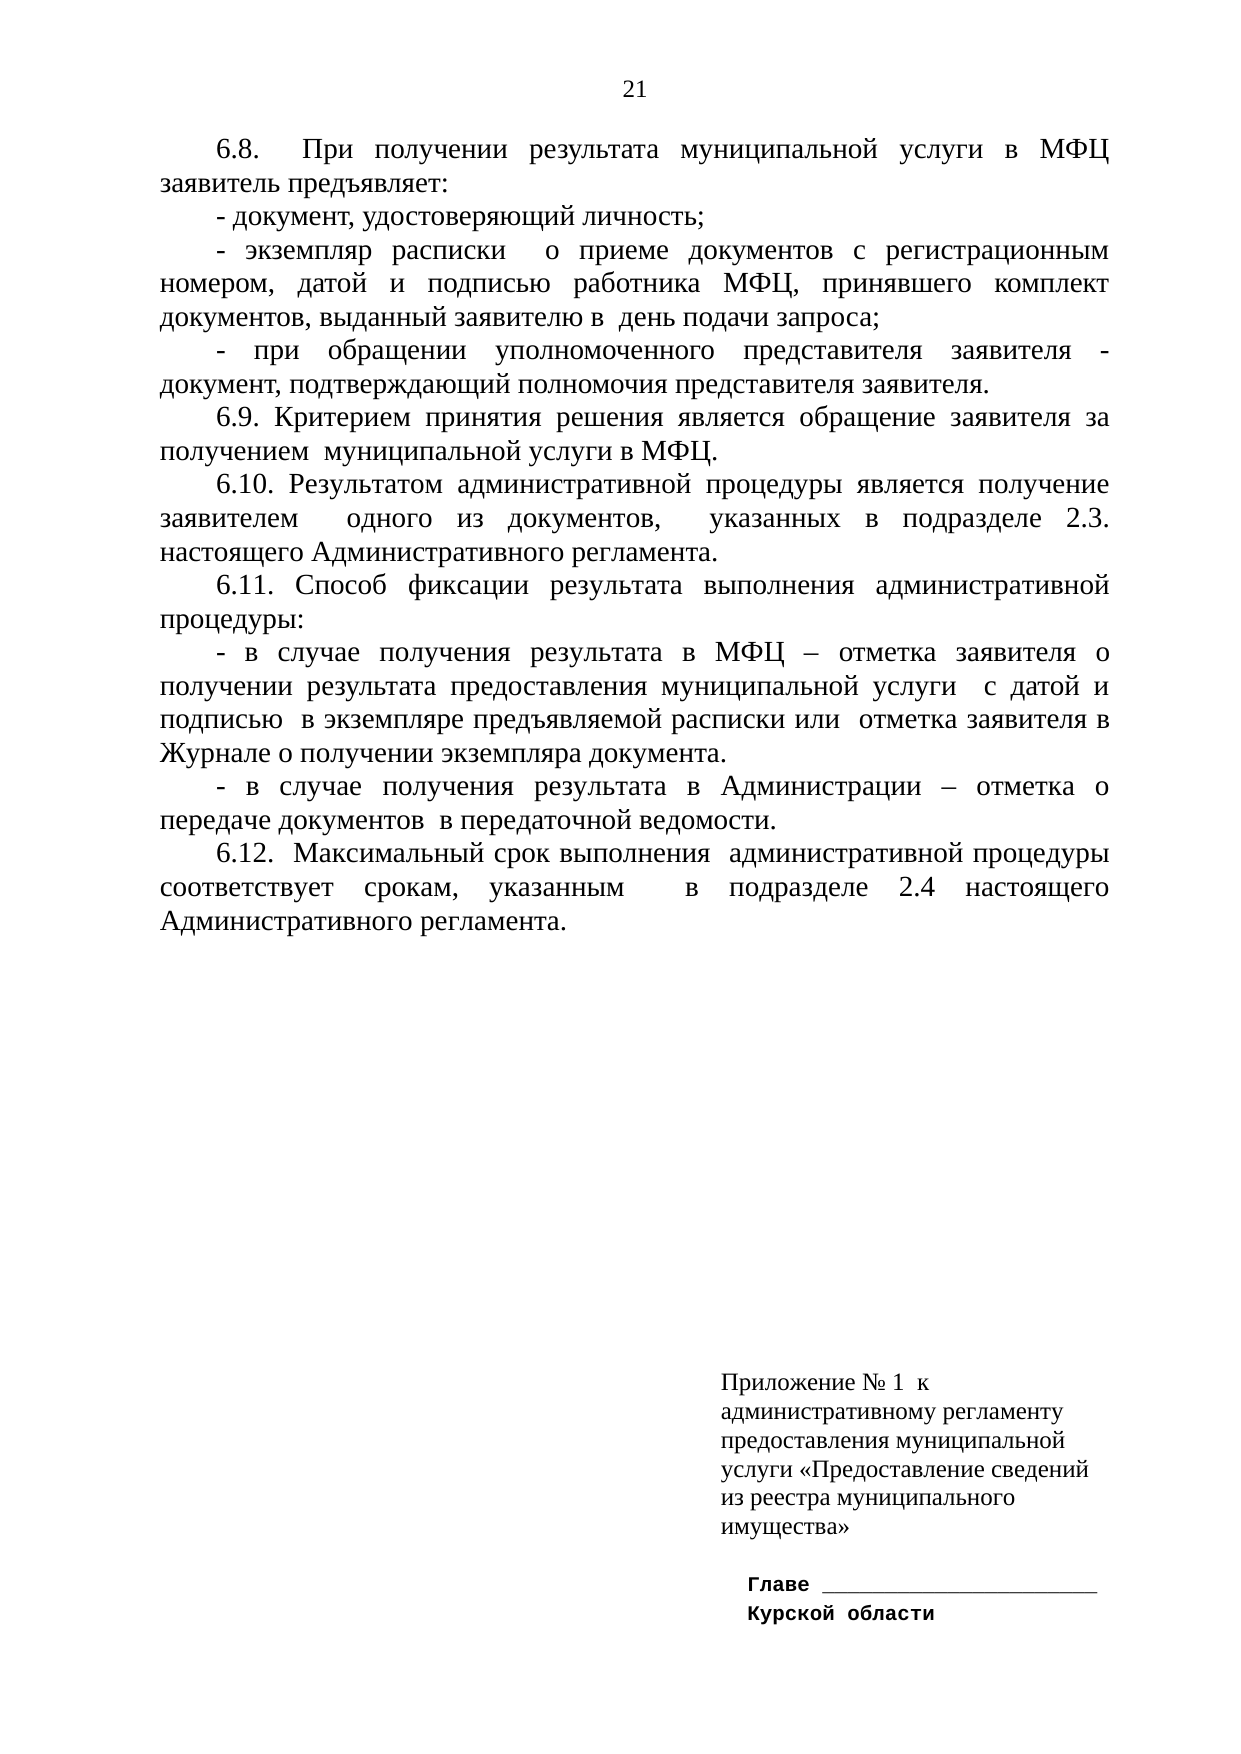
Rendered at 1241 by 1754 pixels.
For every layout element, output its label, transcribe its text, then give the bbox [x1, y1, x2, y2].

text предоставления муниципальной услуги «Предоставление сведений из реестра муниципального имущества» [721, 1425, 1110, 1540]
text Главе ______________________ [159, 1573, 1110, 1597]
text 6.8. При получении результата муниципальной услуги в МФЦ заявитель предъявляет: [159, 131, 1110, 198]
text - экземпляр расписки о приеме документов с регистрационным номером, датой и подписью работника МФЦ, принявшего комплект документов, выданный заявителю в день подачи запроса; [159, 232, 1110, 332]
text 6.9. Критерием принятия решения является обращение заявителя за получением муниципальной услуги в МФЦ. [159, 399, 1110, 467]
text 6.10. Результатом административной процедуры является получение заявителем одного из документов, указанных в подразделе 2.3. настоящего Административного регламента. [159, 467, 1110, 567]
text - документ, удостоверяющий личность; [159, 198, 1110, 232]
text - при обращении уполномоченного представителя заявителя - документ, подтверждающий полномочия представителя заявителя. [159, 332, 1110, 399]
text - в случае получения результата в МФЦ – отметка заявителя о получении результата предоставления муниципальной услуги с датой и подписью в экземпляре предъявляемой расписки или отметка заявителя в Журнале о получении экземпляра документа. [159, 634, 1110, 768]
text 6.12. Максимальный срок выполнения административной процедуры соответствует срокам, указанным в подразделе 2.4 настоящего Административного регламента. [159, 836, 1110, 936]
text - в случае получения результата в Администрации – отметка о передаче документов в передаточной ведомости. [159, 768, 1110, 836]
text 6.11. Способ фиксации результата выполнения административной процедуры: [159, 567, 1110, 634]
text Курской области [159, 1603, 1110, 1627]
text Приложение № 1 к административному регламенту [721, 1367, 1110, 1425]
